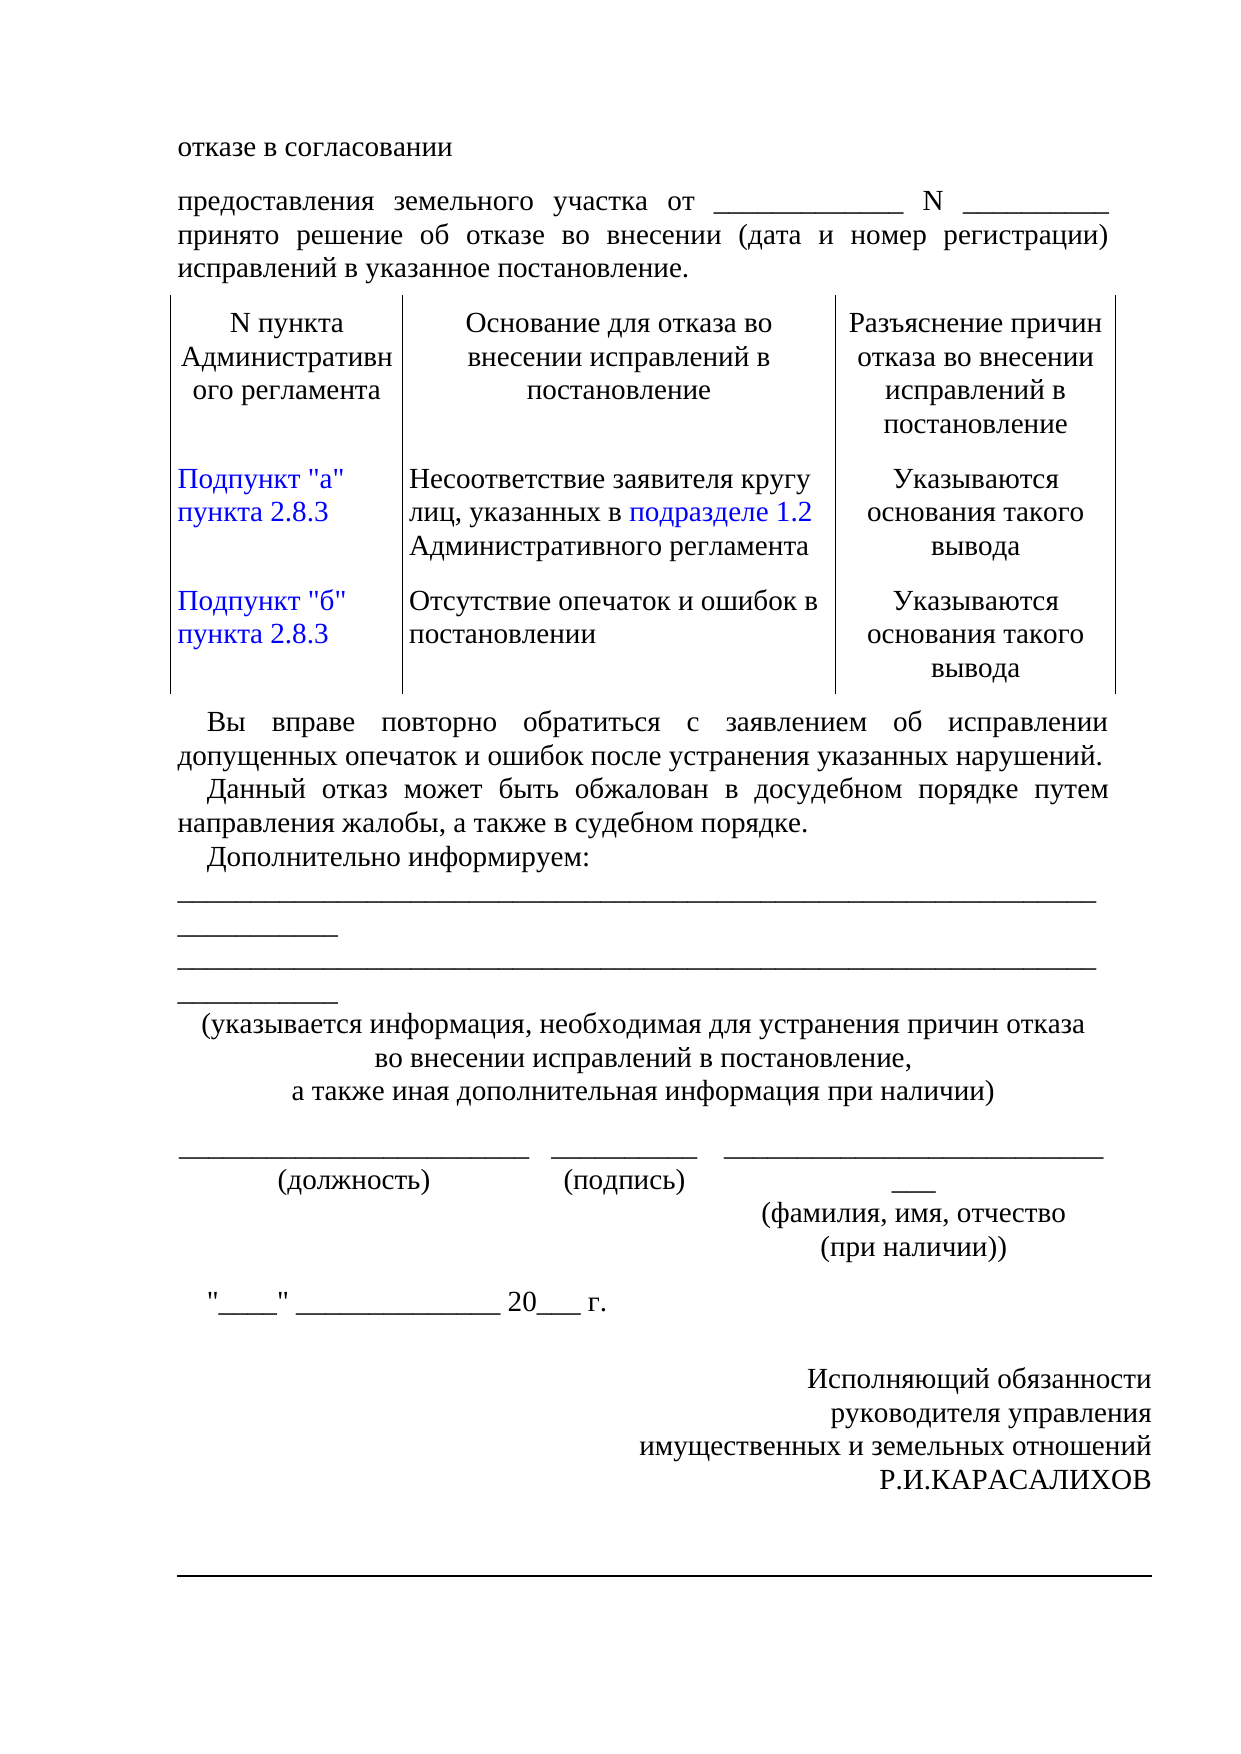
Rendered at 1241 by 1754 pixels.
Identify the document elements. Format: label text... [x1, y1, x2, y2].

table_cell Указываются основания такого вывода [836, 450, 1115, 572]
table_cell Указываются основания такого вывода [836, 572, 1115, 694]
table_cell "____" ______________ 20___ г. [171, 1273, 1116, 1328]
table_cell __________ (подпись) [537, 1118, 711, 1273]
table_cell N пункта Административного регламента [171, 295, 402, 450]
table_cell Вы вправе повторно обратиться с заявлением об исправлении допущенных опечаток и ошибок после устранения указанных нарушений. Данный отказ может быть обжалован в досудебном порядке путем направления жалобы, а также в судебном порядке. Дополнительно информируем: __________________________________________________________________________ __________________________________________________________________________ (указывается информация, необходимая для устранения причин отказа во внесении исправлений в постановление, а также иная дополнительная информация при наличии) [171, 694, 1116, 1118]
table_cell Несоответствие заявителя кругу лиц, указанных в подразделе 1.2 Административного регламента [403, 450, 835, 572]
text руководителя управления [177, 1395, 1152, 1428]
table_cell Отсутствие опечаток и ошибок в постановлении [403, 572, 835, 694]
table_cell ________________________ (должность) [171, 1118, 537, 1273]
table_cell предоставления земельного участка от _____________ N __________ принято решение об отказе во внесении (дата и номер регистрации) исправлений в указанное постановление. [171, 173, 1116, 295]
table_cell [171, 118, 1116, 173]
text Исполняющий обязанности [177, 1361, 1152, 1395]
table_cell Разъяснение причин отказа во внесении исправлений в постановление [836, 295, 1115, 450]
text Р.И.КАРАСАЛИХОВ [177, 1462, 1152, 1496]
table_cell Основание для отказа во внесении исправлений в постановление [403, 295, 835, 450]
table_cell Подпункт "б" пункта 2.8.3 [171, 572, 402, 694]
table_cell Подпункт "а" пункта 2.8.3 [171, 450, 402, 572]
table_cell _____________________________ (фамилия, имя, отчество (при наличии)) [711, 1118, 1116, 1273]
text имущественных и земельных отношений [177, 1428, 1152, 1462]
